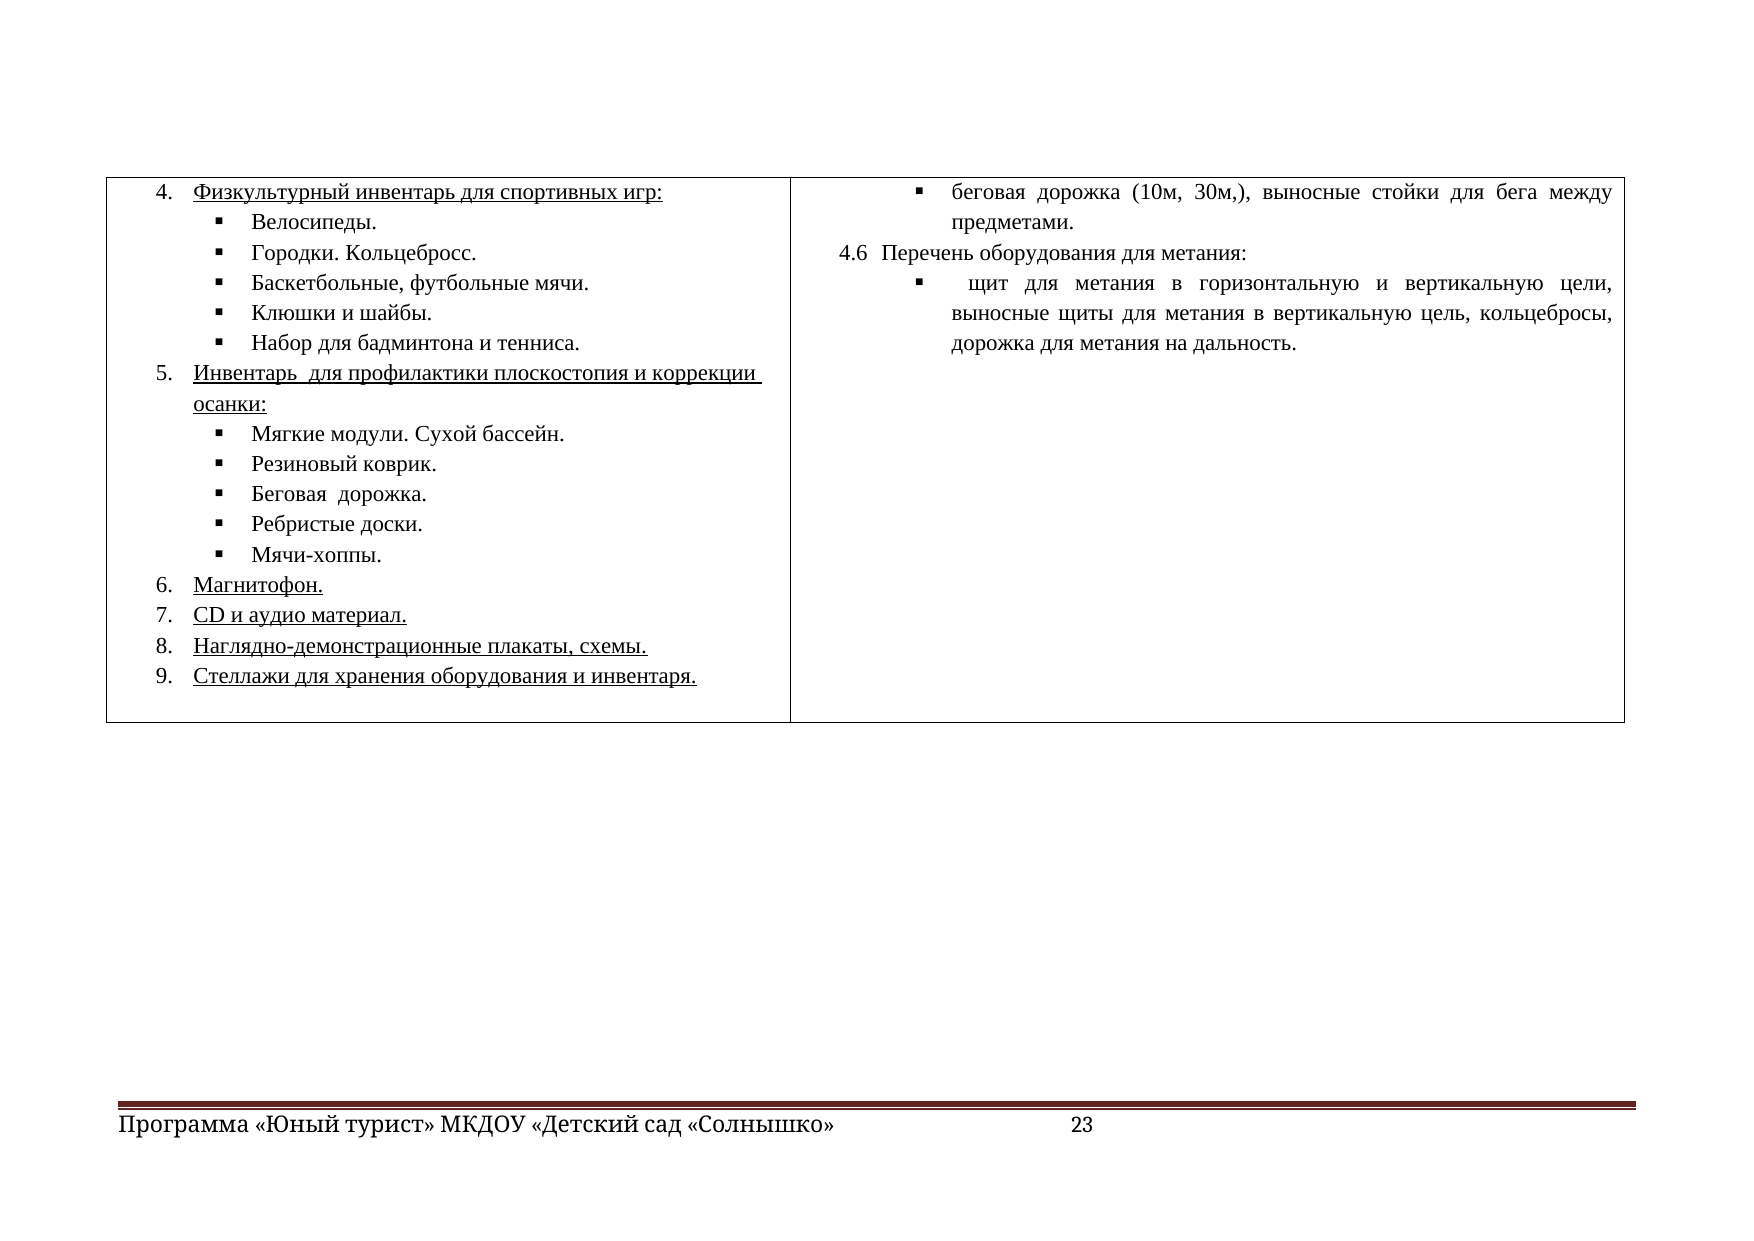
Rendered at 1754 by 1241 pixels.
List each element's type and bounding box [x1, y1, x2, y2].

table_cell [107, 178, 790, 722]
table_cell [791, 178, 1624, 722]
